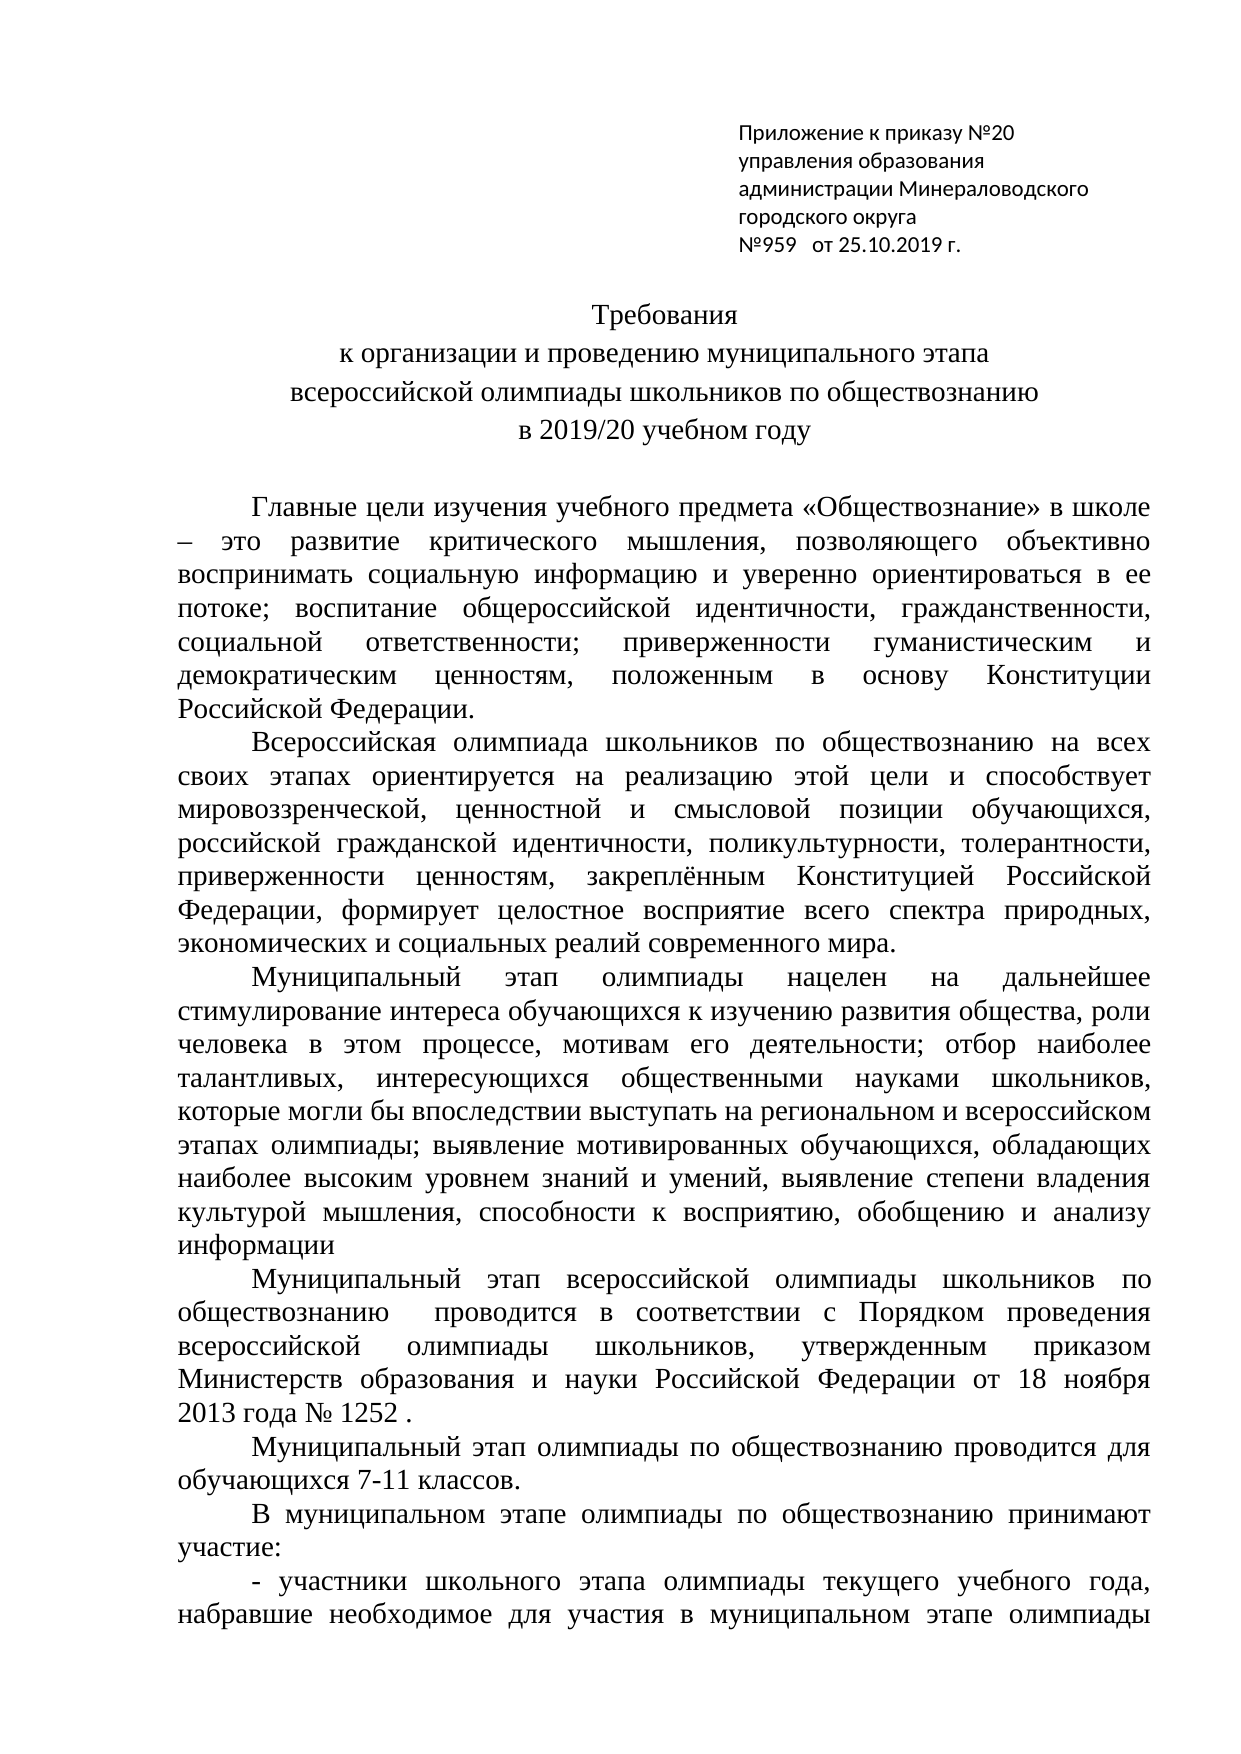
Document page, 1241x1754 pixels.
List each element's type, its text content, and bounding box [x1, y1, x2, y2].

text в 2019/20 учебном году [177, 412, 1152, 446]
text городского округа [738, 202, 1152, 230]
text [177, 1563, 1152, 1630]
text Муниципальный этап олимпиады по обществознанию проводится для обучающихся 7-11 классов. [177, 1429, 1152, 1496]
text управления образования [738, 146, 1152, 174]
text Главные цели изучения учебного предмета «Обществознание» в школе – это развитие критического мышления, позволяющего объективно воспринимать социальную информацию и уверенно ориентироваться в ее потоке; воспитание общероссийской идентичности, гражданственности, социальной ответственности; приверженности гуманистическим и демократическим ценностям, положенным в основу Конституции Российской Федерации. [177, 489, 1152, 724]
text Муниципальный этап олимпиады нацелен на дальнейшее стимулирование интереса обучающихся к изучению развития общества, роли человека в этом процессе, мотивам его деятельности; отбор наиболее талантливых, интересующихся общественными науками школьников, которые могли бы впоследствии выступать на региональном и всероссийском этапах олимпиады; выявление мотивированных обучающихся, обладающих наиболее высоким уровнем знаний и умений, выявление степени владения культурой мышления, способности к восприятию, обобщению и анализу информации [177, 959, 1152, 1261]
text администрации Минераловодского [738, 174, 1152, 202]
text №959 от 25.10.2019 г. [738, 230, 1152, 258]
text Приложение к приказу №20 [738, 118, 1152, 146]
text всероссийской олимпиады школьников по обществознанию [177, 374, 1152, 407]
text Муниципальный этап всероссийской олимпиады школьников по обществознанию проводится в соответствии с Порядком проведения всероссийской олимпиады школьников, утвержденным приказом Министерств образования и науки Российской Федерации от 18 ноября 2013 года № 1252 . [177, 1261, 1152, 1429]
text В муниципальном этапе олимпиады по обществознанию принимают участие: [177, 1496, 1152, 1563]
text Всероссийская олимпиада школьников по обществознанию на всех своих этапах ориентируется на реализацию этой цели и способствует мировоззренческой, ценностной и смысловой позиции обучающихся, российской гражданской идентичности, поликультурности, толерантности, приверженности ценностям, закреплённым Конституцией Российской Федерации, формирует целостное восприятие всего спектра природных, экономических и социальных реалий современного мира. [177, 724, 1152, 959]
text Требования [177, 297, 1152, 330]
text к организации и проведению муниципального этапа [177, 335, 1152, 369]
